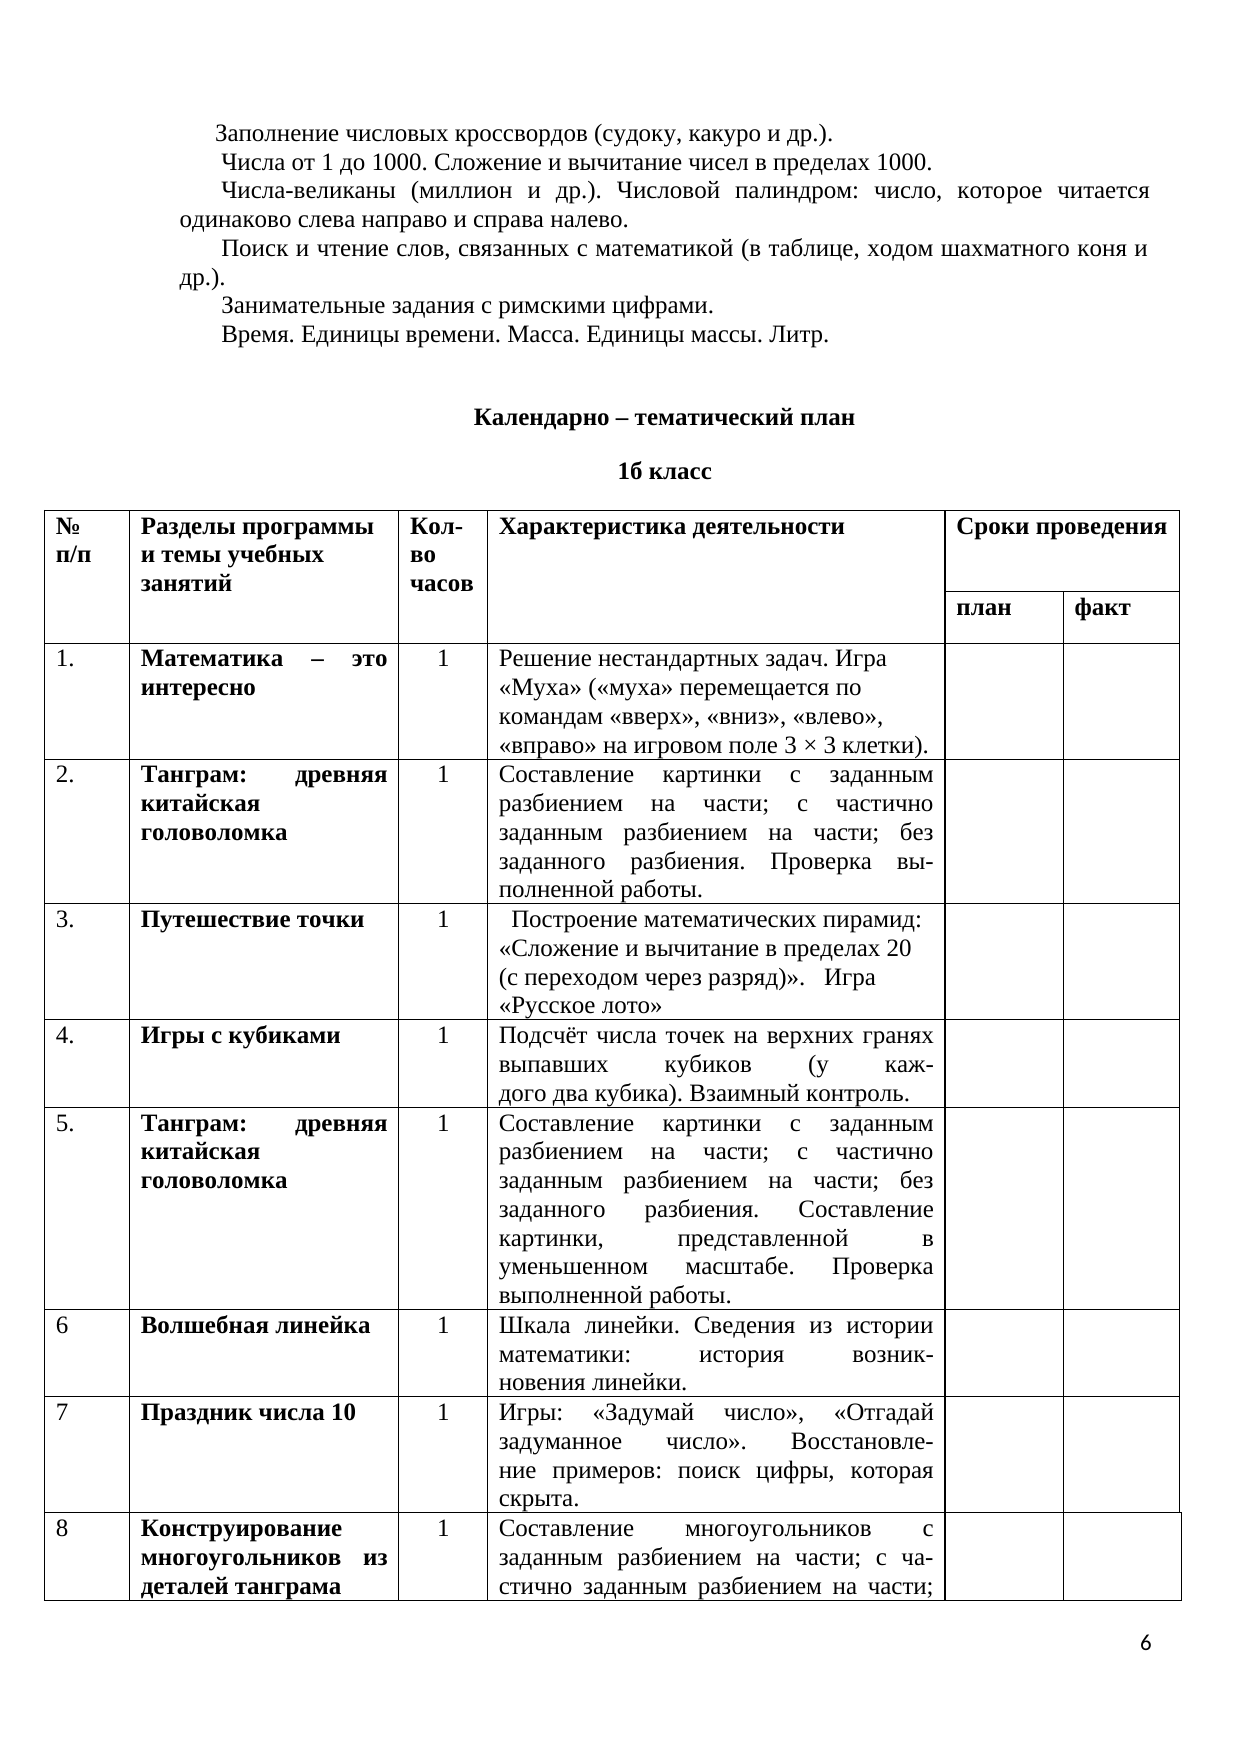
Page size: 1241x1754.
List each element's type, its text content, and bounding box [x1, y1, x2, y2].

table_cell 1 [399, 1020, 487, 1107]
table_cell 1 [399, 1108, 487, 1309]
table_cell [946, 1310, 1063, 1396]
table_cell Волшебная линейка [130, 1310, 398, 1396]
table_cell Праздник числа 10 [130, 1397, 398, 1512]
text 1б класс [177, 456, 1152, 484]
table_cell Путешествие точки [130, 904, 398, 1019]
table_cell [946, 760, 1063, 903]
table_cell 1 [399, 1310, 487, 1396]
table_cell Игры с кубиками [130, 1020, 398, 1107]
table_cell 1 [399, 760, 487, 903]
table_cell [1064, 1513, 1181, 1599]
table_cell Шкала линейки. Сведения из истории математики: история возник- новения линейки. [488, 1310, 944, 1396]
table_cell [946, 644, 1063, 758]
table_cell [1064, 760, 1179, 903]
table_cell 6 [45, 1310, 129, 1396]
table_cell Построение математических пирамид: «Сложение и вычитание в пределах 20 (с переходом через разряд)». Игра «Русское лото» [488, 904, 944, 1019]
table_cell [1064, 1310, 1179, 1396]
table_cell 5. [45, 1108, 129, 1309]
table_cell 1. [45, 644, 129, 758]
table_cell Математика – это интересно [130, 644, 398, 758]
table_cell [1064, 1020, 1179, 1107]
table_cell [946, 1108, 1063, 1309]
table_cell Подсчёт числа точек на верхних гранях выпавших кубиков (у каж- дого два кубика). Взаимный контроль. [488, 1020, 944, 1107]
table_cell Решение нестандартных задач. Игра «Муха» («муха» перемещается по командам «вверх», «вниз», «влево», «вправо» на игровом поле 3 × 3 клетки). [488, 644, 944, 758]
table_cell [1064, 644, 1179, 758]
table_cell Танграм: древняя китайская головоломка [130, 1108, 398, 1309]
table_cell 1 [399, 644, 487, 758]
table_cell Танграм: древняя китайская головоломка [130, 760, 398, 903]
table_cell [946, 1513, 1063, 1599]
table_cell Составление картинки с заданным разбиением на части; с частично заданным разбиением на части; без заданного разбиения. Составление картинки, представленной в уменьшенном масштабе. Проверка выполненной работы. [488, 1108, 944, 1309]
text Заполнение числовых кроссвордов (судоку, какуро и др.). [177, 118, 1152, 147]
table_cell план [946, 592, 1063, 642]
text Числа-великаны (миллион и др.). Числовой палиндром: число, которое читается одинаково слева направо и справа налево. [179, 176, 1149, 233]
table_cell [1064, 1108, 1179, 1309]
text Занимательные задания с римскими цифрами. [179, 291, 1152, 319]
text Календарно – тематический план [177, 402, 1152, 431]
table_cell Игры: «Задумай число», «Отгадай задуманное число». Восстановле- ние примеров: поиск цифры, которая скрыта. [488, 1397, 944, 1512]
table_cell 4. [45, 1020, 129, 1107]
text Числа от 1 до 1000. Сложение и вычитание чисел в пределах 1000. [179, 147, 1152, 176]
table_cell [946, 1020, 1063, 1107]
table_cell факт [1064, 592, 1179, 642]
table_cell [1064, 1397, 1179, 1512]
table_cell 7 [45, 1397, 129, 1512]
table_header Разделы программы и темы учебных занятий [130, 511, 398, 642]
table_cell 8 [45, 1513, 129, 1599]
table_header Характеристика деятельности [488, 511, 944, 642]
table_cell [130, 1513, 398, 1599]
table_cell 1 [399, 1513, 487, 1599]
table_cell [946, 1397, 1063, 1512]
table_cell [1064, 904, 1179, 1019]
table_header Сроки проведения [946, 511, 1179, 591]
text Время. Единицы времени. Масса. Единицы массы. Литр. [179, 319, 1152, 348]
table_cell 2. [45, 760, 129, 903]
table_cell 3. [45, 904, 129, 1019]
table_header Кол-во часов [399, 511, 487, 642]
table_cell Составление картинки с заданным разбиением на части; с частично заданным разбиением на части; без заданного разбиения. Проверка вы- полненной работы. [488, 760, 944, 903]
table_cell 1 [399, 1397, 487, 1512]
table_cell 1 [399, 904, 487, 1019]
table_cell [946, 904, 1063, 1019]
text Поиск и чтение слов, связанных с математикой (в таблице, ходом шахматного коня и др.). [179, 233, 1149, 291]
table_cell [488, 1513, 944, 1599]
table_header № п/п [45, 511, 129, 642]
